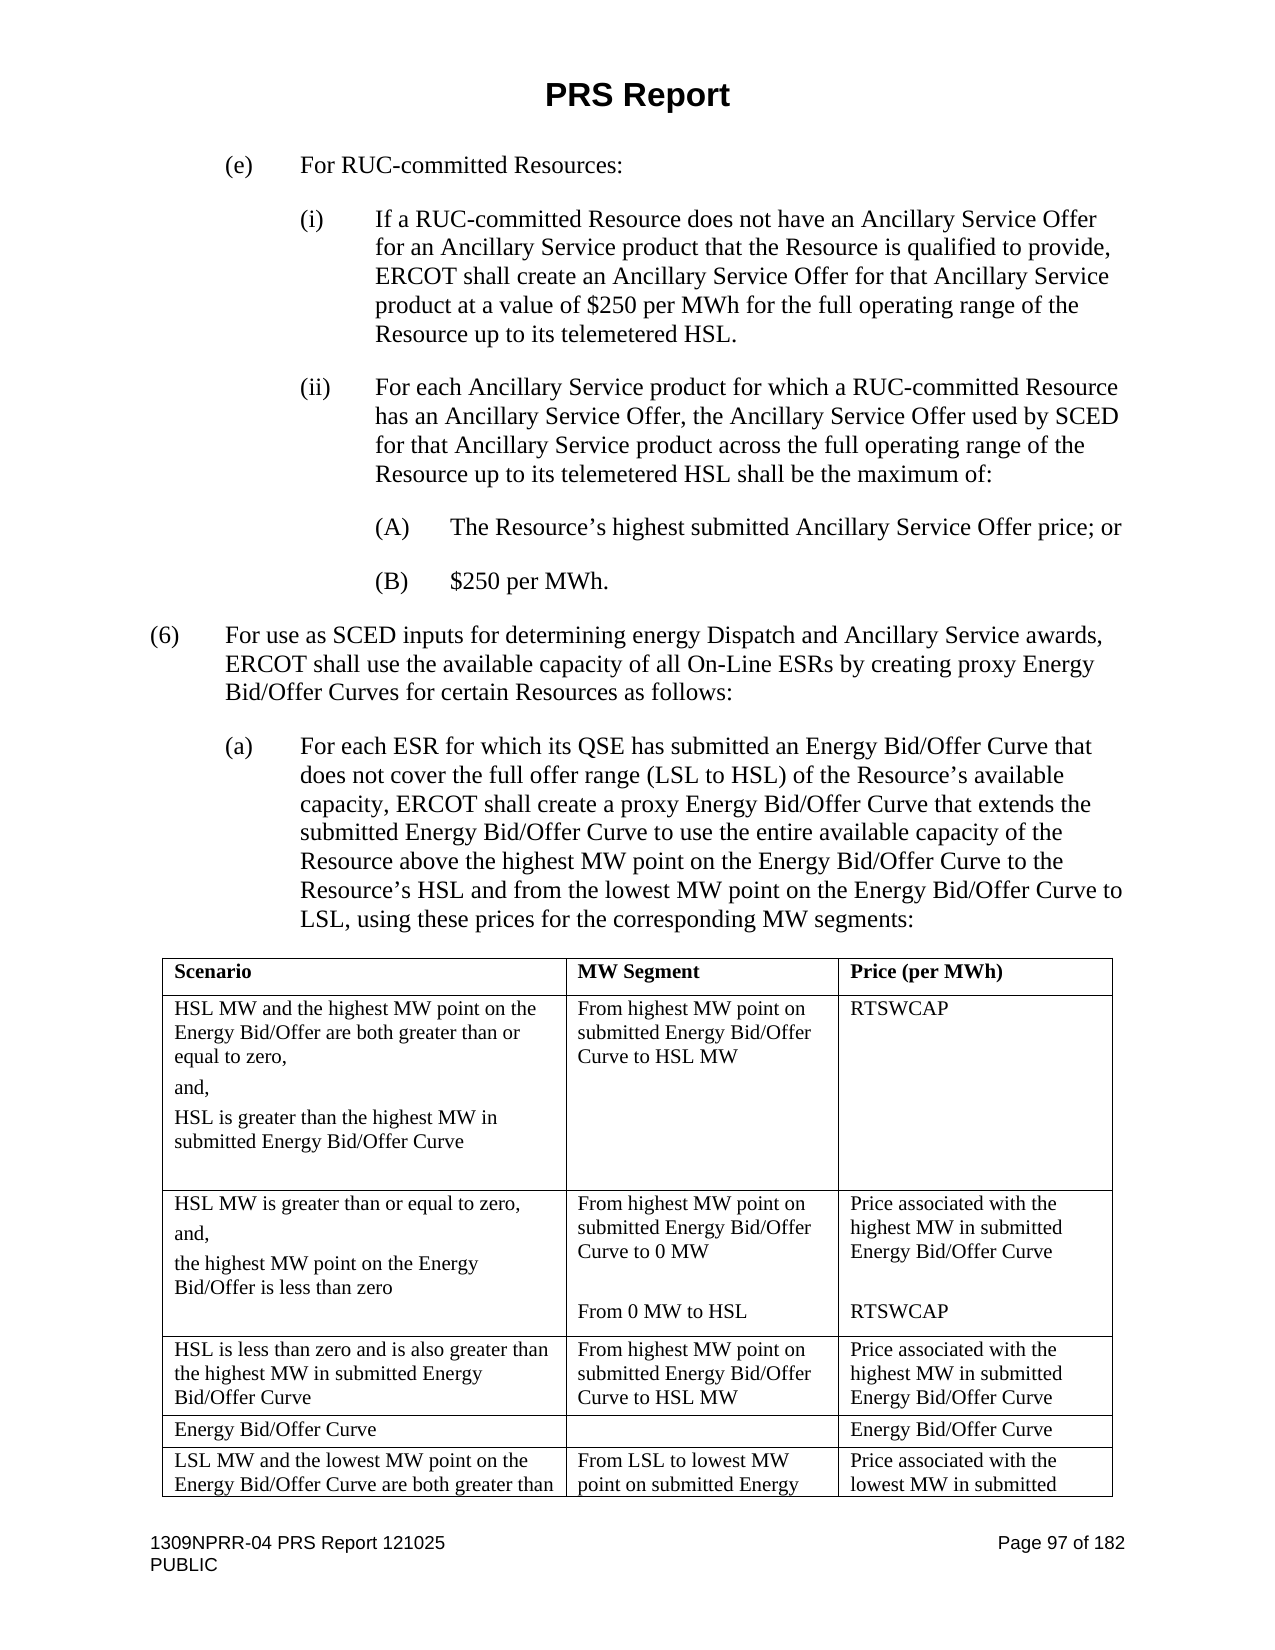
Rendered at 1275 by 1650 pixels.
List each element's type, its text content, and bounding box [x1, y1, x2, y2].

text (6) For use as SCED inputs for determining energy Dispatch and Ancillary Service awards, ERCOT shall use the available capacity of all On-Line ESRs by creating proxy Energy Bid/Offer Curves for certain Resources as follows: [150, 620, 1125, 706]
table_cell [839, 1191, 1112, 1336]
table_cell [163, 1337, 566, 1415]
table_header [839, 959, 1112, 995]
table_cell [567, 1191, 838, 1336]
text (A) The Resource’s highest submitted Ancillary Service Offer price; or [375, 512, 1125, 541]
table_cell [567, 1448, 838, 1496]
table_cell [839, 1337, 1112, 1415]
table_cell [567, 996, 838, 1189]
text (i) If a RUC-committed Resource does not have an Ancillary Service Offer for an Ancillary Service product that the Resource is qualified to provide, ERCOT shall create an Ancillary Service Offer for that Ancillary Service product at a value of $250 per MWh for the full operating range of the Resource up to its telemetered HSL. [300, 204, 1125, 347]
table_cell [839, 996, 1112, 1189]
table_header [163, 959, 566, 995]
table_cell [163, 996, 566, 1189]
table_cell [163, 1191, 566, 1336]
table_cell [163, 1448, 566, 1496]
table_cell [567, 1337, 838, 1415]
text (e) For RUC-committed Resources: [225, 150, 1125, 179]
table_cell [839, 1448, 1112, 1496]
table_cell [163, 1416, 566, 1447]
text (a) For each ESR for which its QSE has submitted an Energy Bid/Offer Curve that does not cover the full offer range (LSL to HSL) of the Resource’s available capacity, ERCOT shall create a proxy Energy Bid/Offer Curve that extends the submitted Energy Bid/Offer Curve to use the entire available capacity of the Resource above the highest MW point on the Energy Bid/Offer Curve to the Resource’s HSL and from the lowest MW point on the Energy Bid/Offer Curve to LSL, using these prices for the corresponding MW segments: [225, 731, 1125, 932]
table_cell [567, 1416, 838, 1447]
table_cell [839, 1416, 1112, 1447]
text (ii) For each Ancillary Service product for which a RUC-committed Resource has an Ancillary Service Offer, the Ancillary Service Offer used by SCED for that Ancillary Service product across the full operating range of the Resource up to its telemetered HSL shall be the maximum of: [300, 372, 1125, 487]
text (B) $250 per MWh. [375, 566, 1125, 595]
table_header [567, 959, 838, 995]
